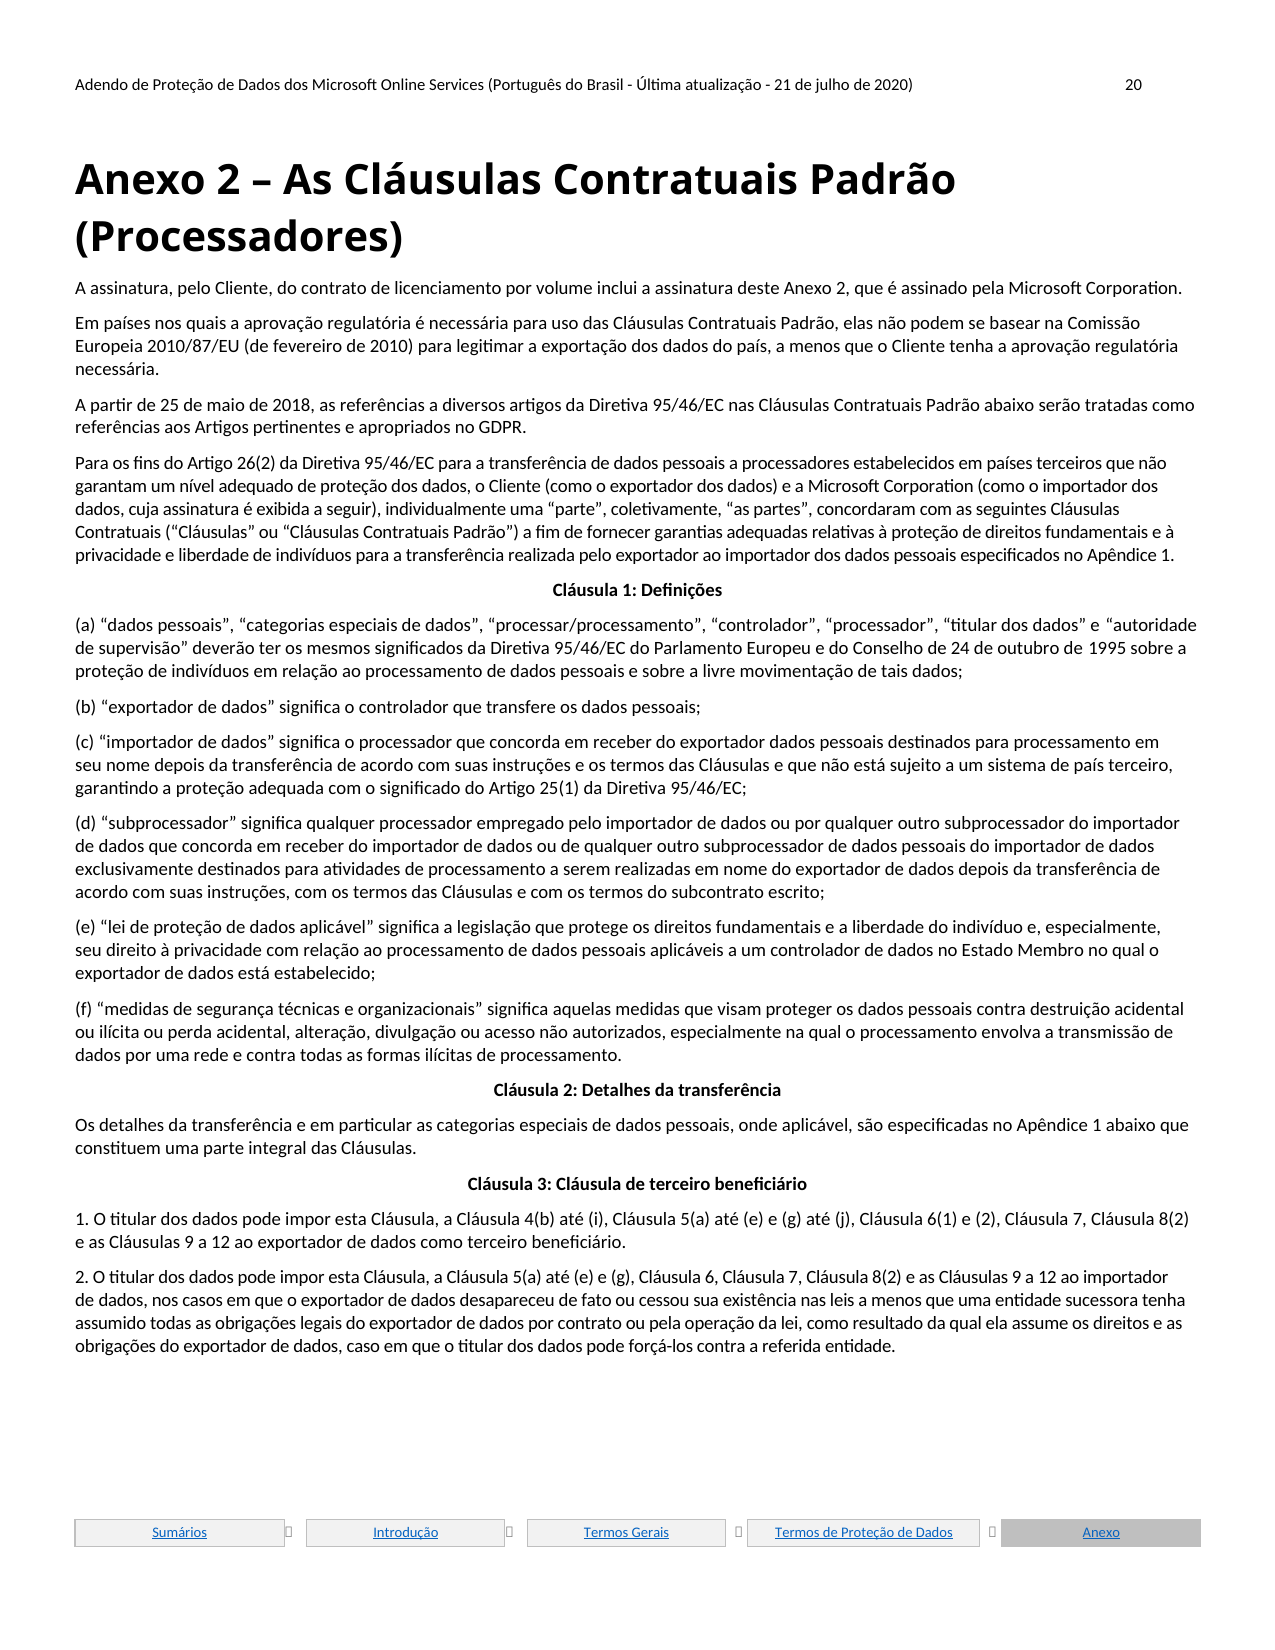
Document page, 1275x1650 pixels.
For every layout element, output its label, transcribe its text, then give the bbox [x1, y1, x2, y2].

list Cláusula 1: Definições [75, 578, 1200, 601]
list A assinatura, pelo Cliente, do contrato de licenciamento por volume inclui a assinatura deste Anexo 2, que é assinado pela Microsoft Corporation. [75, 276, 1200, 299]
list 2. O titular dos dados pode impor esta Cláusula, a Cláusula 5(a) até (e) e (g), Cláusula 6, Cláusula 7, Cláusula 8(2) e as Cláusulas 9 a 12 ao importador de dados, nos casos em que o exportador de dados desapareceu de fato ou cessou sua existência nas leis a menos que uma entidade sucessora tenha assumido todas as obrigações legais do exportador de dados por contrato ou pela operação da lei, como resultado da qual ela assume os direitos e as obrigações do exportador de dados, caso em que o titular dos dados pode forçá-los contra a referida entidade. [75, 1266, 1200, 1357]
subtitle Anexo 2 – As Cláusulas Contratuais Padrão (Processadores) [75, 150, 1200, 263]
list (c) “importador de dados” significa o processador que concorda em receber do exportador dados pessoais destinados para processamento em seu nome depois da transferência de acordo com suas instruções e os termos das Cláusulas e que não está sujeito a um sistema de país terceiro, garantindo a proteção adequada com o significado do Artigo 25(1) da Diretiva 95/46/EC; [75, 730, 1200, 799]
list Para os fins do Artigo 26(2) da Diretiva 95/46/EC para a transferência de dados pessoais a processadores estabelecidos em países terceiros que não garantam um nível adequado de proteção dos dados, o Cliente (como o exportador dos dados) e a Microsoft Corporation (como o importador dos dados, cuja assinatura é exibida a seguir), individualmente uma “parte”, coletivamente, “as partes”, concordaram com as seguintes Cláusulas Contratuais (“Cláusulas” ou “Cláusulas Contratuais Padrão”) a fim de fornecer garantias adequadas relativas à proteção de direitos fundamentais e à privacidade e liberdade de indivíduos para a transferência realizada pelo exportador ao importador dos dados pessoais especificados no Apêndice 1. [75, 451, 1200, 566]
list (d) “subprocessador” significa qualquer processador empregado pelo importador de dados ou por qualquer outro subprocessador do importador de dados que concorda em receber do importador de dados ou de qualquer outro subprocessador de dados pessoais do importador de dados exclusivamente destinados para atividades de processamento a serem realizadas em nome do exportador de dados depois da transferência de acordo com suas instruções, com os termos das Cláusulas e com os termos do subcontrato escrito; [75, 811, 1200, 903]
list Cláusula 3: Cláusula de terceiro beneficiário [75, 1172, 1200, 1195]
list A partir de 25 de maio de 2018, as referências a diversos artigos da Diretiva 95/46/EC nas Cláusulas Contratuais Padrão abaixo serão tratadas como referências aos Artigos pertinentes e apropriados no GDPR. [75, 393, 1200, 438]
list 1. O titular dos dados pode impor esta Cláusula, a Cláusula 4(b) até (i), Cláusula 5(a) até (e) e (g) até (j), Cláusula 6(1) e (2), Cláusula 7, Cláusula 8(2) e as Cláusulas 9 a 12 ao exportador de dados como terceiro beneficiário. [75, 1207, 1200, 1253]
list Os detalhes da transferência e em particular as categorias especiais de dados pessoais, onde aplicável, são especificadas no Apêndice 1 abaixo que constituem uma parte integral das Cláusulas. [75, 1113, 1200, 1159]
list (f) “medidas de segurança técnicas e organizacionais” significa aquelas medidas que visam proteger os dados pessoais contra destruição acidental ou ilícita ou perda acidental, alteração, divulgação ou acesso não autorizados, especialmente na qual o processamento envolva a transmissão de dados por uma rede e contra todas as formas ilícitas de processamento. [75, 997, 1200, 1066]
list (e) “lei de proteção de dados aplicável” significa a legislação que protege os direitos fundamentais e a liberdade do indivíduo e, especialmente, seu direito à privacidade com relação ao processamento de dados pessoais aplicáveis a um controlador de dados no Estado Membro no qual o exportador de dados está estabelecido; [75, 916, 1200, 984]
list Em países nos quais a aprovação regulatória é necessária para uso das Cláusulas Contratuais Padrão, elas não podem se basear na Comissão Europeia 2010/87/EU (de fevereiro de 2010) para legitimar a exportação dos dados do país, a menos que o Cliente tenha a aprovação regulatória necessária. [75, 311, 1200, 380]
list (b) “exportador de dados” significa o controlador que transfere os dados pessoais; [75, 695, 1200, 718]
list (a) “dados pessoais”, “categorias especiais de dados”, “processar/processamento”, “controlador”, “processador”, “titular dos dados” e “autoridade de supervisão” deverão ter os mesmos significados da Diretiva 95/46/EC do Parlamento Europeu e do Conselho de 24 de outubro de 1995 sobre a proteção de indivíduos em relação ao processamento de dados pessoais e sobre a livre movimentação de tais dados; [75, 613, 1200, 682]
list Cláusula 2: Detalhes da transferência [75, 1078, 1200, 1101]
